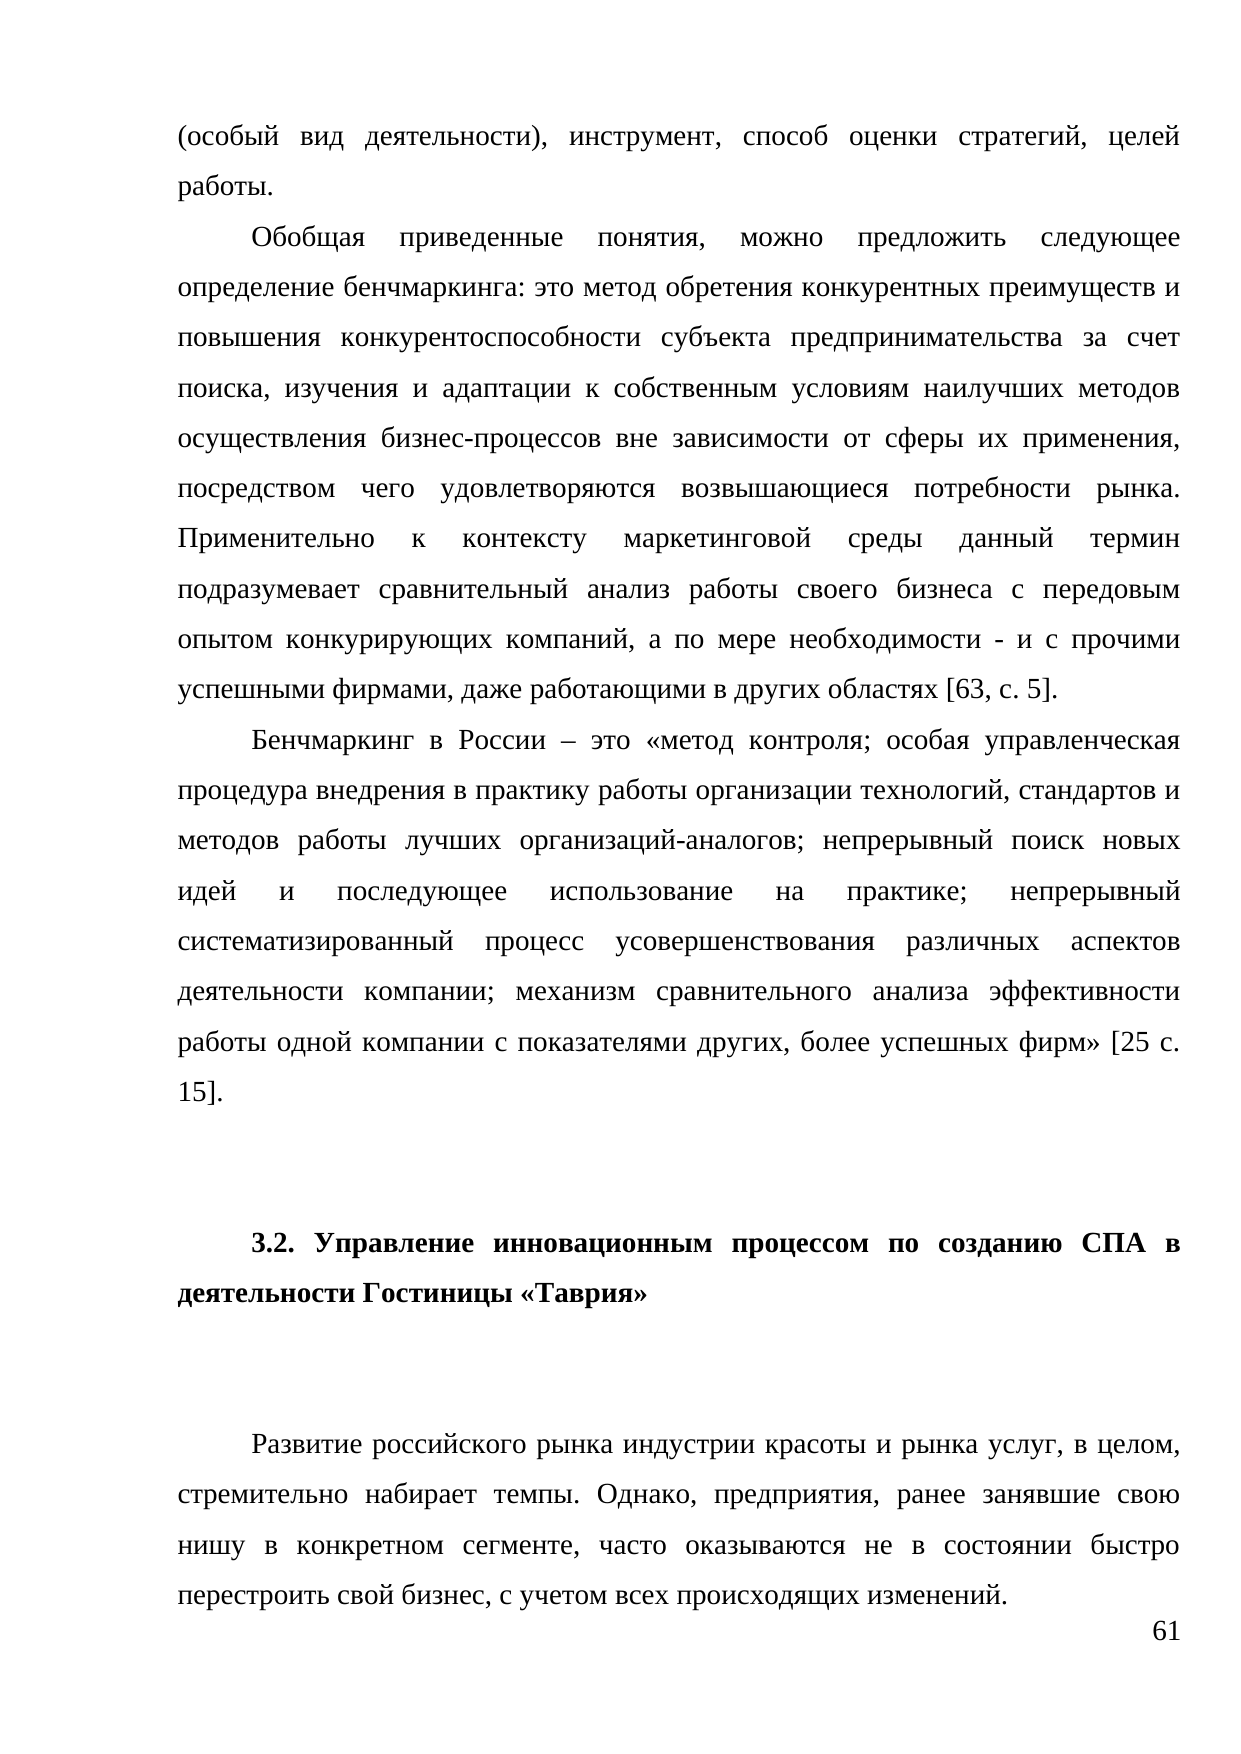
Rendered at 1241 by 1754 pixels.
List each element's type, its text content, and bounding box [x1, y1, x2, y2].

text 3.2. Управление инновационным процессом по созданию СПА в деятельности Гостиницы «Таврия» [177, 1225, 1181, 1309]
text Развитие российского рынка индустрии красоты и рынка услуг, в целом, стремительно набирает темпы. Однако, предприятия, ранее занявшие свою нишу в конкретном сегменте, часто оказываются не в состоянии быстро перестроить свой бизнес, с учетом всех происходящих изменений. [177, 1426, 1181, 1611]
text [177, 118, 1181, 202]
text Обобщая приведенные понятия, можно предложить следующее определение бенчмаркинга: это метод обретения конкурентных преимуществ и повышения конкурентоспособности субъекта предпринимательства за счет поиска, изучения и адаптации к собственным условиям наилучших методов осуществления бизнес-процессов вне зависимости от сферы их применения, посредством чего удовлетворяются возвышающиеся потребности рынка. Применительно к контексту маркетинговой среды данный термин подразумевает сравнительный анализ работы своего бизнеса с передовым опытом конкурирующих компаний, а по мере необходимости - и с прочими успешными фирмами, даже работающими в других областях [63, с. 5]. [177, 219, 1181, 705]
text Бенчмаркинг в России – это «метод контроля; особая управленческая процедура внедрения в практику работы организации технологий, стандартов и методов работы лучших организаций-аналогов; непрерывный поиск новых идей и последующее использование на практике; непрерывный систематизированный процесс усовершенствования различных аспектов деятельности компании; механизм сравнительного анализа эффективности работы одной компании с показателями других, более успешных фирм» [25 с. 15]. [177, 722, 1181, 1108]
